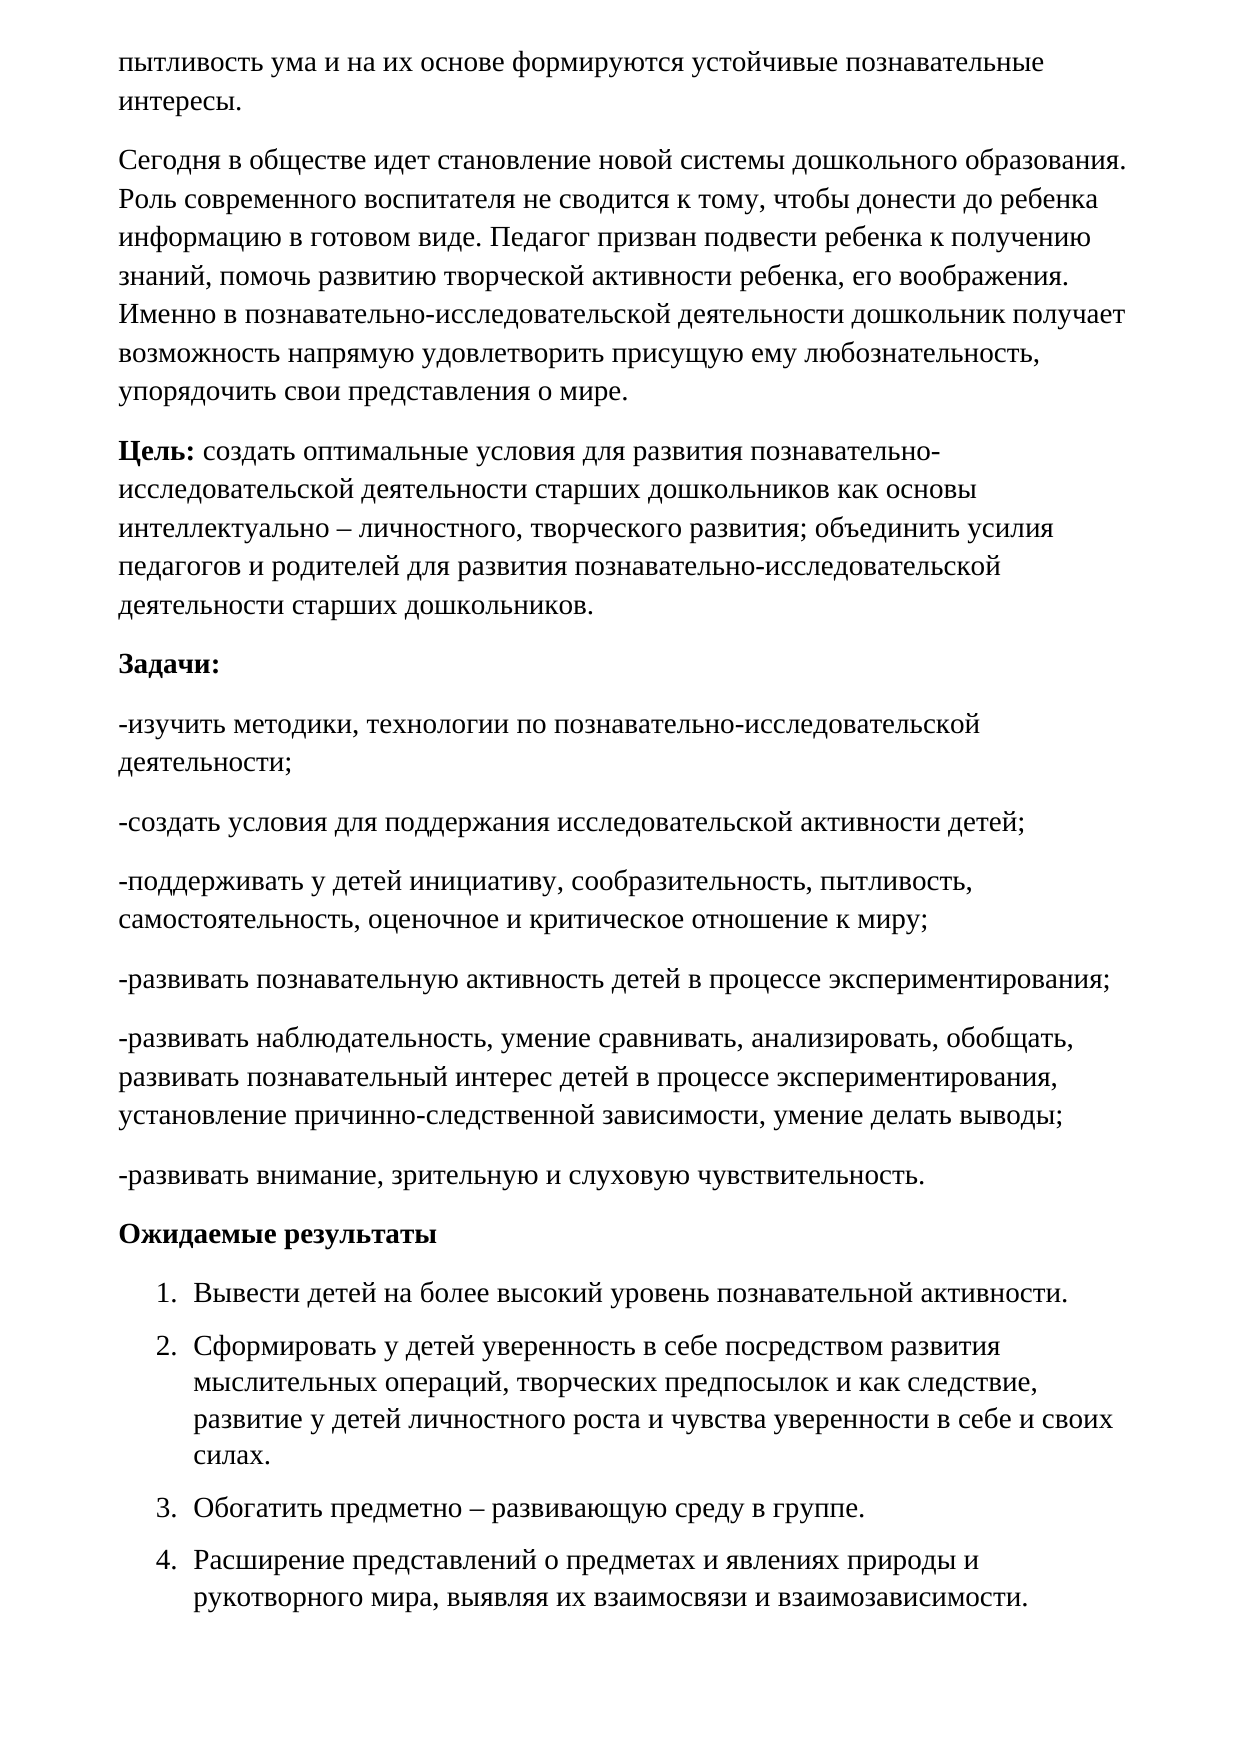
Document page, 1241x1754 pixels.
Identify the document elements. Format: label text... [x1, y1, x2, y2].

text Задачи: [118, 646, 1152, 680]
text -поддерживать у детей инициативу, сообразительность, пытливость, самостоятельность, оценочное и критическое отношение к миру; [118, 863, 1152, 935]
text Цель: создать оптимальные условия для развития познавательно-исследовательской деятельности старших дошкольников как основы интеллектуально – личностного, творческого развития; объединить усилия педагогов и родителей для развития познавательно-исследовательской деятельности старших дошкольников. [118, 433, 1152, 621]
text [118, 44, 1152, 116]
list Вывести детей на более высокий уровень познавательной активности. [156, 1276, 1152, 1309]
text -создать условия для поддержания исследовательской активности детей; [118, 804, 1152, 837]
text Ожидаемые результаты [118, 1216, 1152, 1250]
text -изучить методики, технологии по познавательно-исследовательской деятельности; [118, 706, 1152, 778]
text -развивать наблюдательность, умение сравнивать, анализировать, обобщать, развивать познавательный интерес детей в процессе экспериментирования, установление причинно-следственной зависимости, умение делать выводы; [118, 1020, 1152, 1131]
text -развивать внимание, зрительную и слуховую чувствительность. [118, 1157, 1152, 1190]
list Обогатить предметно – развивающую среду в группе. [156, 1490, 1152, 1523]
text Сегодня в обществе идет становление новой системы дошкольного образования. Роль современного воспитателя не сводится к тому, чтобы донести до ребенка информацию в готовом виде. Педагог призван подвести ребенка к получению знаний, помочь развитию творческой активности ребенка, его воображения. Именно в познавательно-исследовательской деятельности дошкольник получает возможность напрямую удовлетворить присущую ему любознательность, упорядочить свои представления о мире. [118, 142, 1152, 407]
list Расширение представлений о предметах и явлениях природы и рукотворного мира, выявляя их взаимосвязи и взаимозависимости. [156, 1542, 1152, 1612]
list Сформировать у детей уверенность в себе посредством развития мыслительных операций, творческих предпосылок и как следствие, развитие у детей личностного роста и чувства уверенности в себе и своих силах. [156, 1328, 1152, 1470]
text -развивать познавательную активность детей в процессе экспериментирования; [118, 961, 1152, 994]
